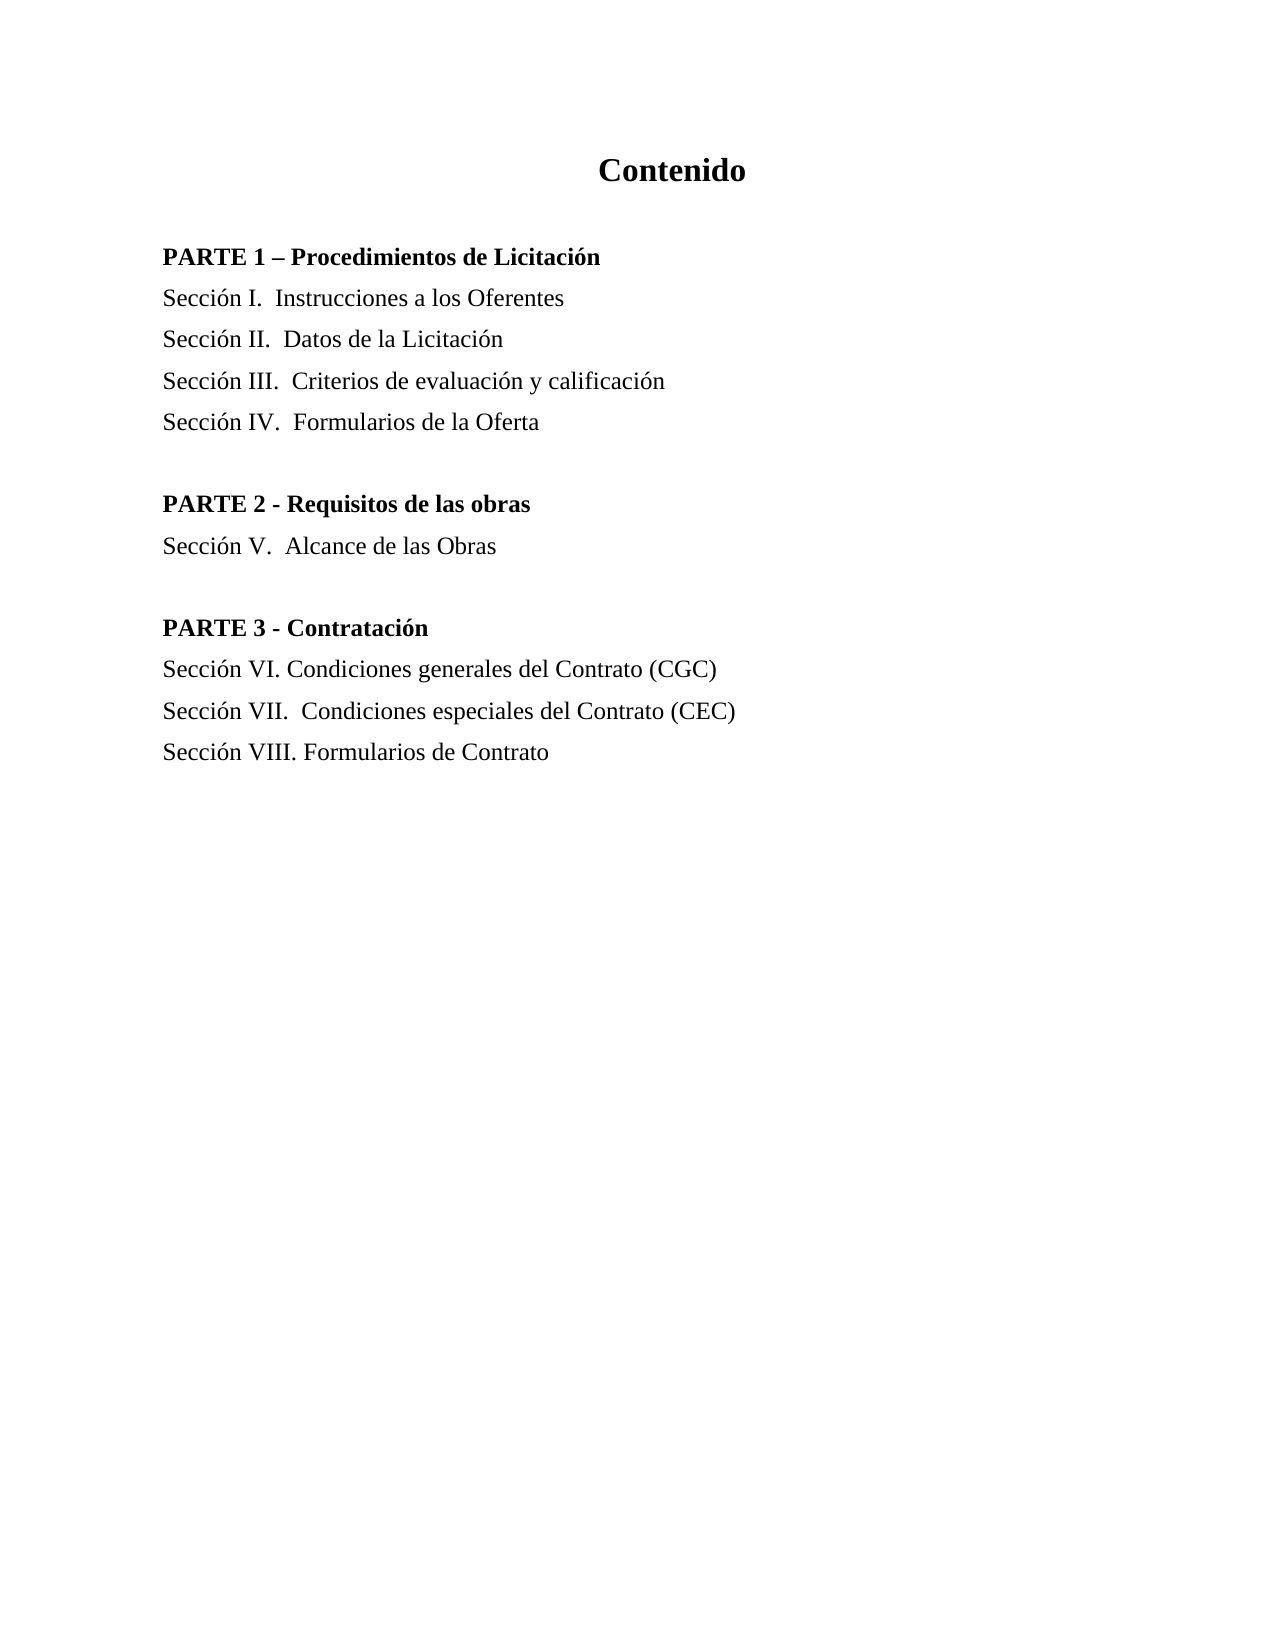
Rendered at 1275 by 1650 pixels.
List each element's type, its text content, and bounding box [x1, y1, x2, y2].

text Sección I. Instrucciones a los Oferentes [162, 283, 1181, 312]
text Sección II. Datos de la Licitación [162, 324, 1181, 353]
text PARTE 3 - Contratación [162, 613, 1181, 642]
text PARTE 2 - Requisitos de las obras [162, 489, 1181, 518]
text Sección VI. Condiciones generales del Contrato (CGC) [162, 654, 1181, 683]
text PARTE 1 – Procedimientos de Licitación [162, 242, 1181, 271]
text Contenido [162, 150, 1181, 188]
text Sección III. Criterios de evaluación y calificación [162, 366, 1181, 394]
text Sección VIII. Formularios de Contrato [162, 737, 1181, 766]
text Sección VII. Condiciones especiales del Contrato (CEC) [162, 696, 1181, 724]
text Sección IV. Formularios de la Oferta [162, 407, 1181, 436]
text Sección V. Alcance de las Obras [162, 531, 1181, 559]
